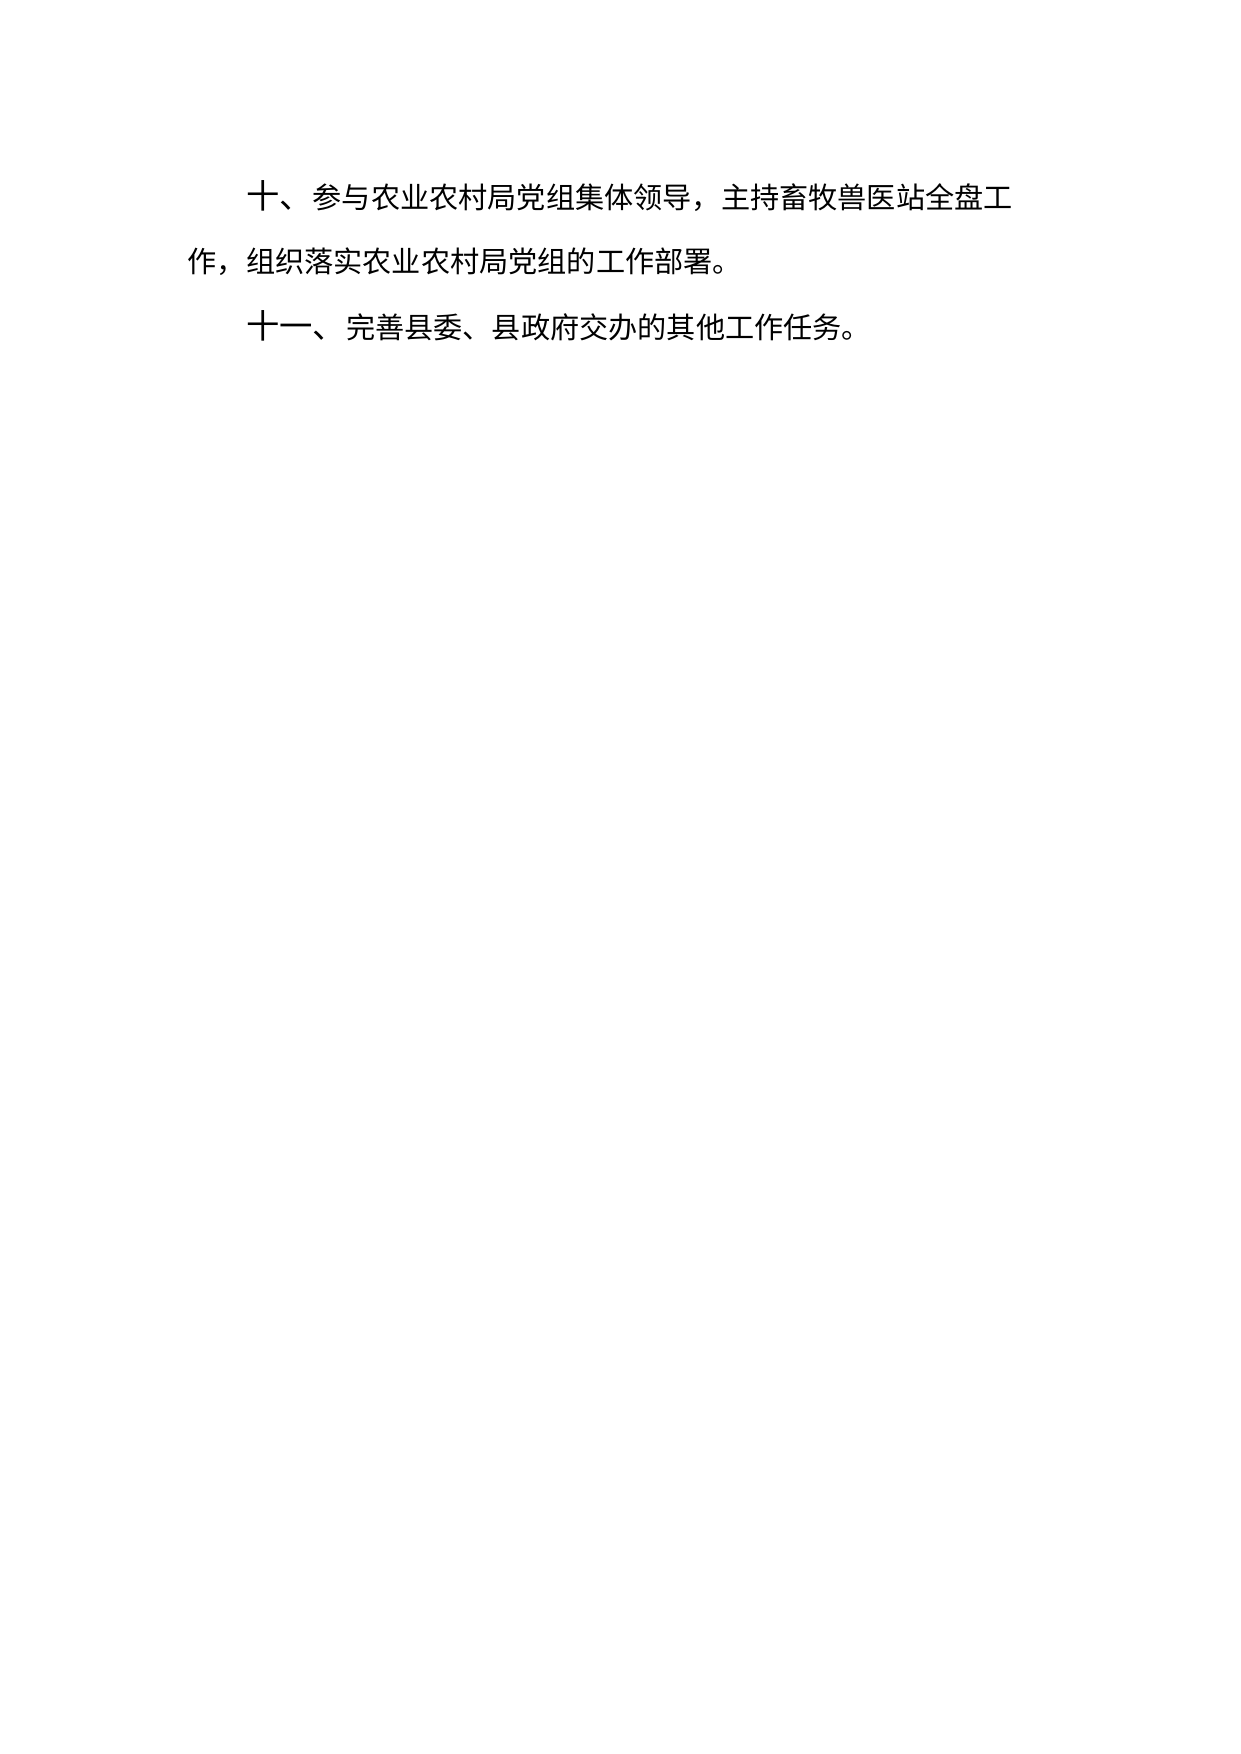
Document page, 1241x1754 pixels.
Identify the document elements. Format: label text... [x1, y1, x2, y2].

list 完善县委、县政府交办的其他工作任务。 [187, 292, 1053, 357]
list 参与农业农村局党组集体领导，主持畜牧兽医站全盘工作，组织落实农业农村局党组的工作部署。 [187, 162, 1053, 292]
